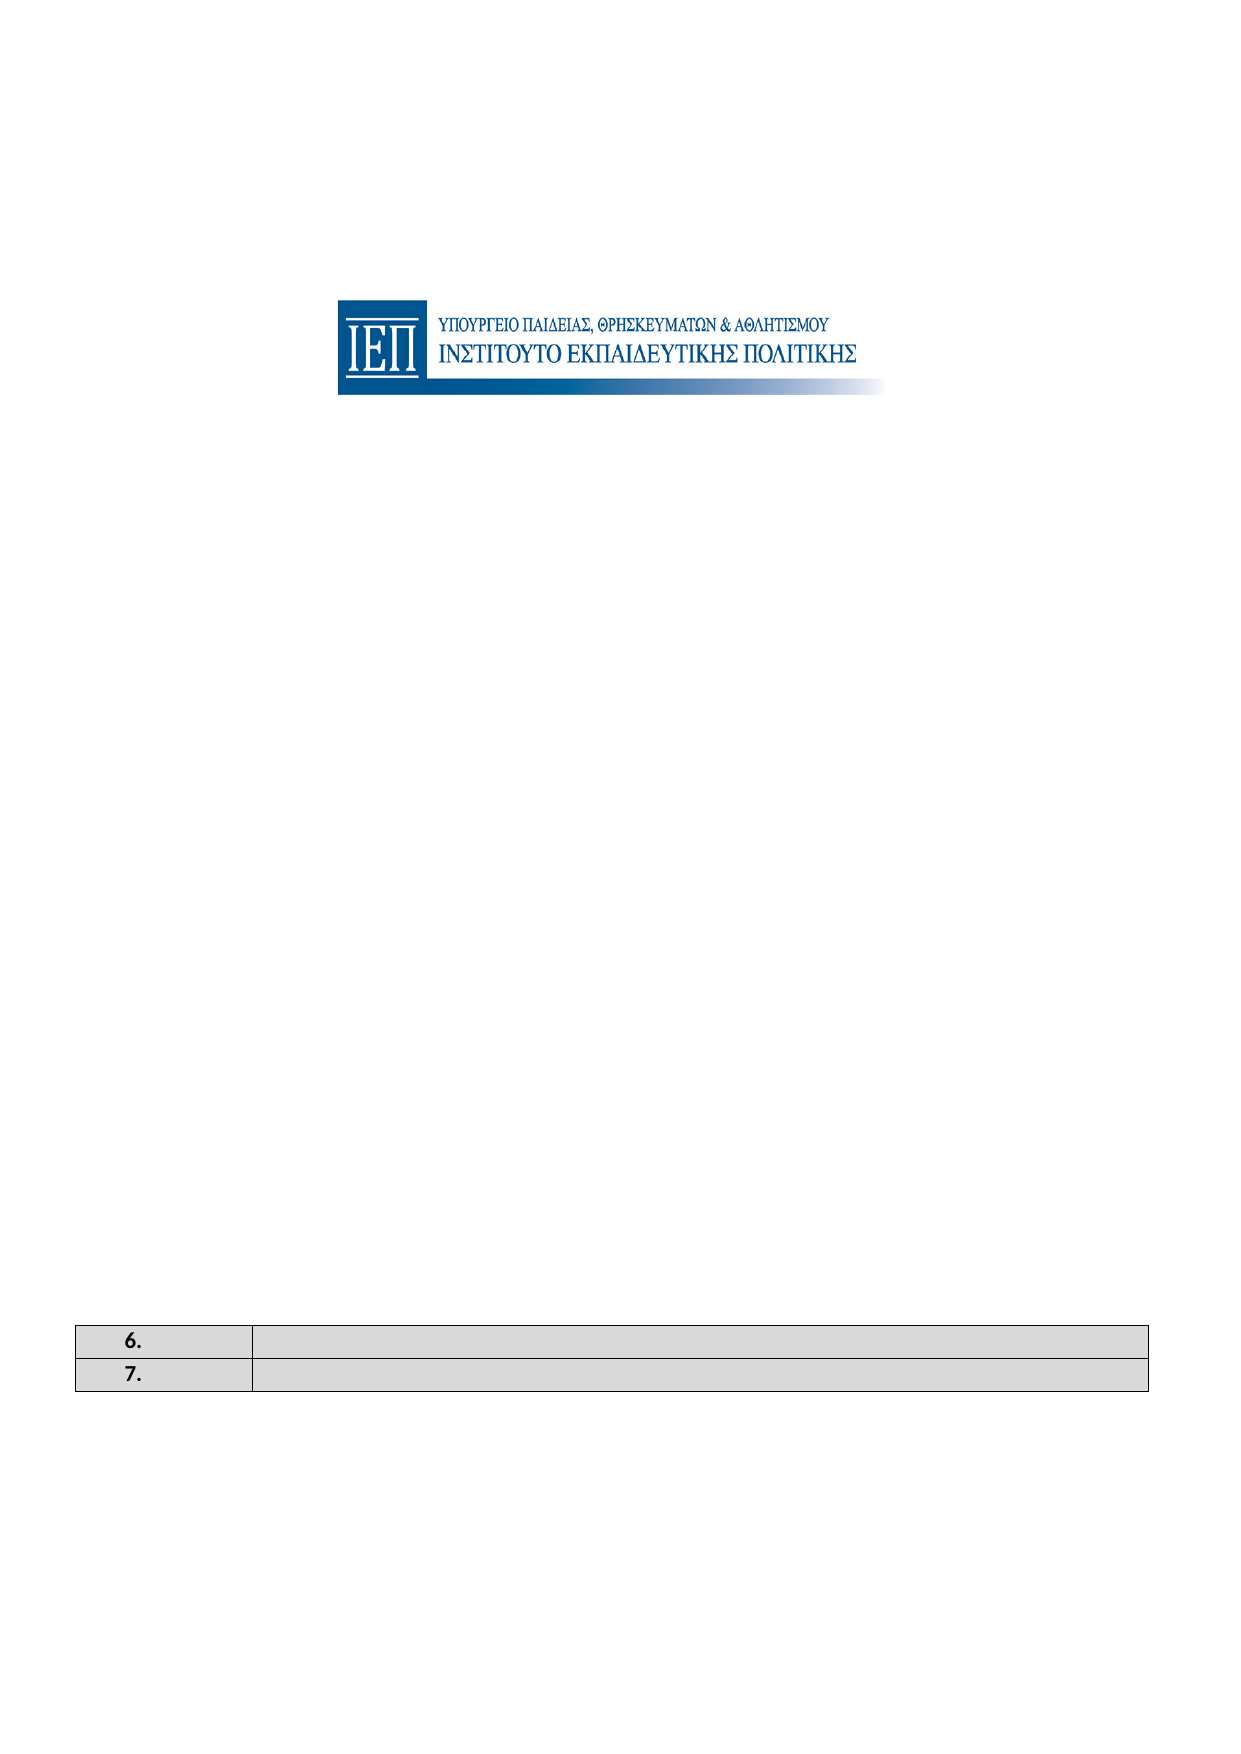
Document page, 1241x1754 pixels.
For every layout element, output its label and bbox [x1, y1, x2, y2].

table_cell [76, 1326, 252, 1358]
picture [337, 300, 886, 395]
table_cell [253, 1359, 1148, 1391]
table_cell [253, 1326, 1148, 1358]
table_cell [76, 1359, 252, 1391]
